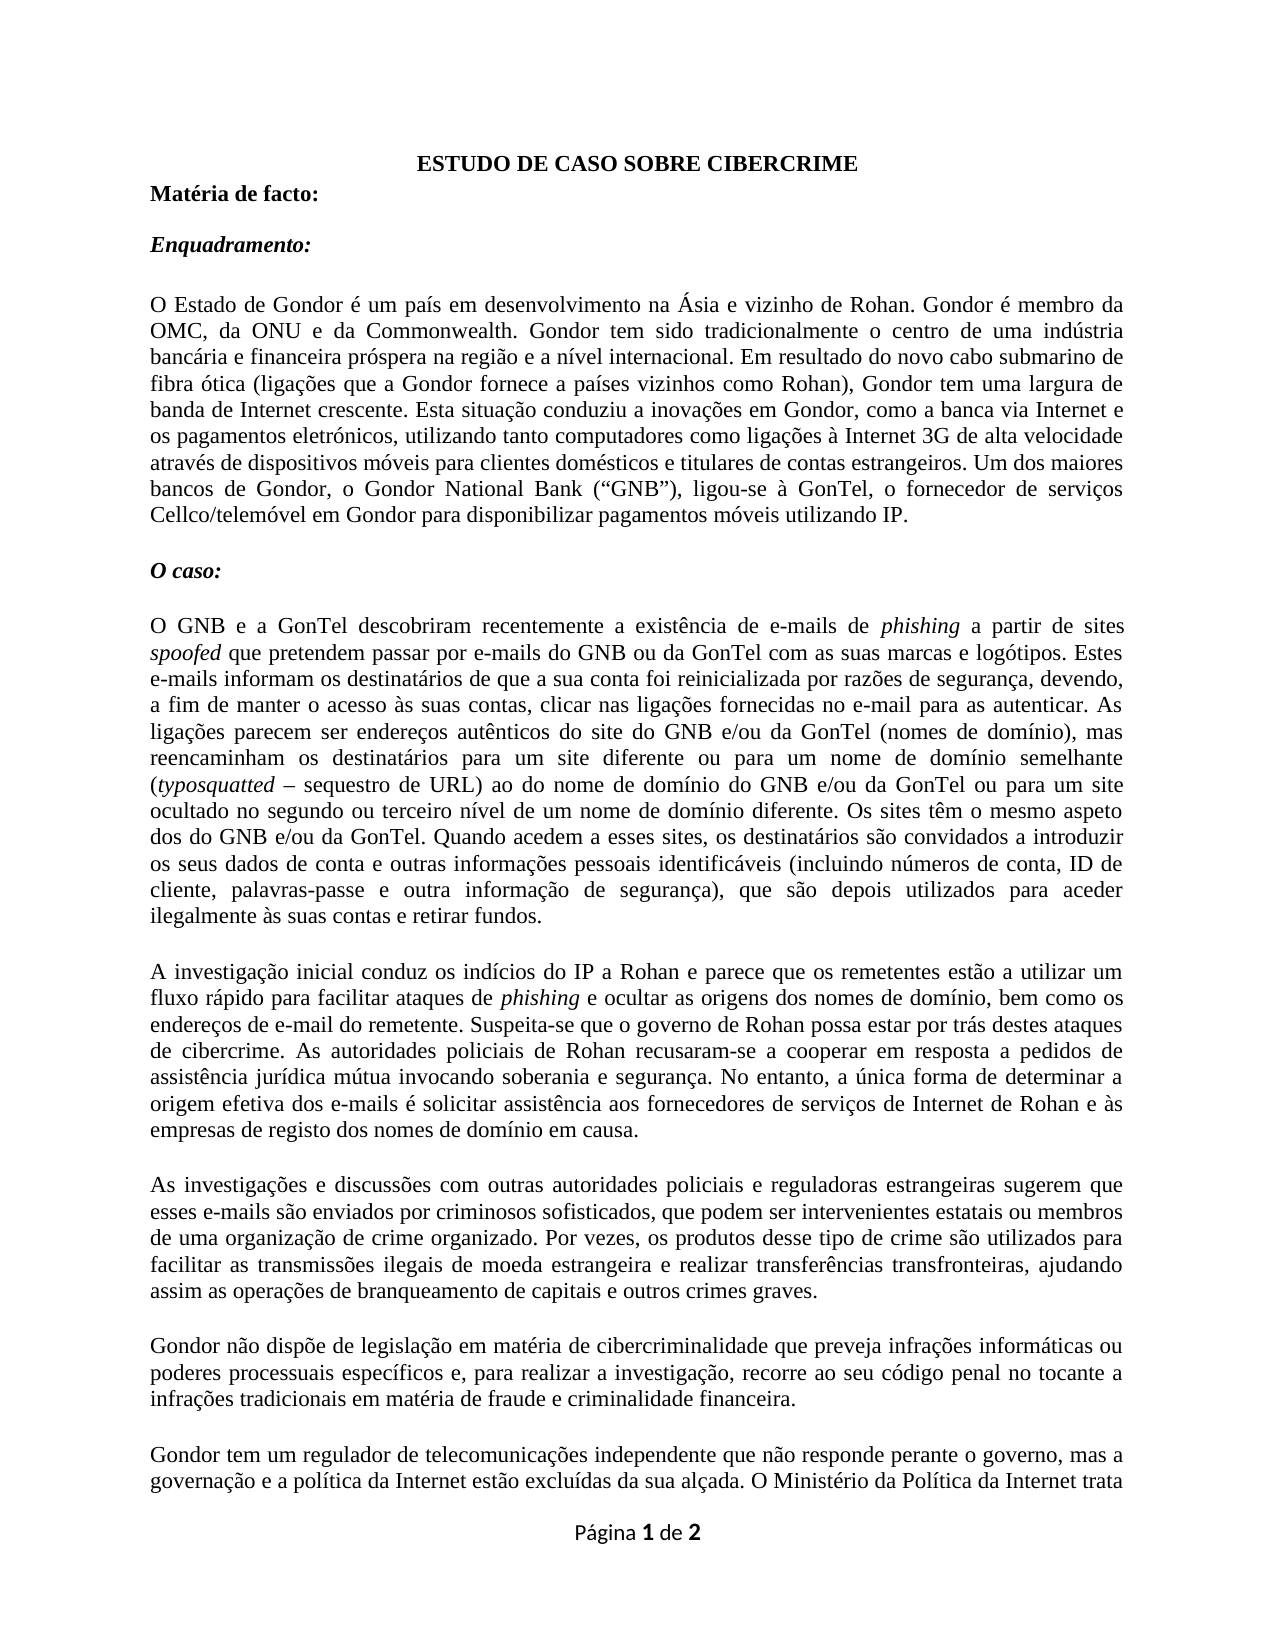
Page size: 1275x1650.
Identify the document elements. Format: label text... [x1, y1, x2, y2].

text ESTUDO DE CASO SOBRE CIBERCRIME [150, 150, 1125, 176]
text O caso: [150, 557, 1125, 583]
text Enquadramento: [150, 231, 1125, 258]
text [150, 1441, 1125, 1493]
text A investigação inicial conduz os indícios do IP a Rohan e parece que os remetentes estão a utilizar um fluxo rápido para facilitar ataques de phishing e ocultar as origens dos nomes de domínio, bem como os endereços de e-mail do remetente. Suspeita-se que o governo de Rohan possa estar por trás destes ataques de cibercrime. As autoridades policiais de Rohan recusaram-se a cooperar em resposta a pedidos de assistência jurídica mútua invocando soberania e segurança. No entanto, a única forma de determinar a origem efetiva dos e-mails é solicitar assistência aos fornecedores de serviços de Internet de Rohan e às empresas de registo dos nomes de domínio em causa. [150, 958, 1125, 1142]
text O GNB e a GonTel descobriram recentemente a existência de e-mails de phishing a partir de sites spoofed que pretendem passar por e-mails do GNB ou da GonTel com as suas marcas e logótipos. Estes e-mails informam os destinatários de que a sua conta foi reinicializada por razões de segurança, devendo, a fim de manter o acesso às suas contas, clicar nas ligações fornecidas no e-mail para as autenticar. As ligações parecem ser endereços autênticos do site do GNB e/ou da GonTel (nomes de domínio), mas reencaminham os destinatários para um site diferente ou para um nome de domínio semelhante (typosquatted – sequestro de URL) ao do nome de domínio do GNB e/ou da GonTel ou para um site ocultado no segundo ou terceiro nível de um nome de domínio diferente. Os sites têm o mesmo aspeto dos do GNB e/ou da GonTel. Quando acedem a esses sites, os destinatários são convidados a introduzir os seus dados de conta e outras informações pessoais identificáveis (incluindo números de conta, ID de cliente, palavras-passe e outra informação de segurança), que são depois utilizados para aceder ilegalmente às suas contas e retirar fundos. [150, 612, 1125, 929]
text Matéria de facto: [150, 180, 1125, 207]
text O Estado de Gondor é um país em desenvolvimento na Ásia e vizinho de Rohan. Gondor é membro da OMC, da ONU e da Commonwealth. Gondor tem sido tradicionalmente o centro de uma indústria bancária e financeira próspera na região e a nível internacional. Em resultado do novo cabo submarino de fibra ótica (ligações que a Gondor fornece a países vizinhos como Rohan), Gondor tem uma largura de banda de Internet crescente. Esta situação conduziu a inovações em Gondor, como a banca via Internet e os pagamentos eletrónicos, utilizando tanto computadores como ligações à Internet 3G de alta velocidade através de dispositivos móveis para clientes domésticos e titulares de contas estrangeiros. Um dos maiores bancos de Gondor, o Gondor National Bank (“GNB”), ligou-se à GonTel, o fornecedor de serviços Cellco/telemóvel em Gondor para disponibilizar pagamentos móveis utilizando IP. [150, 291, 1125, 528]
text Gondor não dispõe de legislação em matéria de cibercriminalidade que preveja infrações informáticas ou poderes processuais específicos e, para realizar a investigação, recorre ao seu código penal no tocante a infrações tradicionais em matéria de fraude e criminalidade financeira. [150, 1332, 1125, 1412]
text As investigações e discussões com outras autoridades policiais e reguladoras estrangeiras sugerem que esses e-mails são enviados por criminosos sofisticados, que podem ser intervenientes estatais ou membros de uma organização de crime organizado. Por vezes, os produtos desse tipo de crime são utilizados para facilitar as transmissões ilegais de moeda estrangeira e realizar transferências transfronteiras, ajudando assim as operações de branqueamento de capitais e outros crimes graves. [150, 1172, 1125, 1303]
